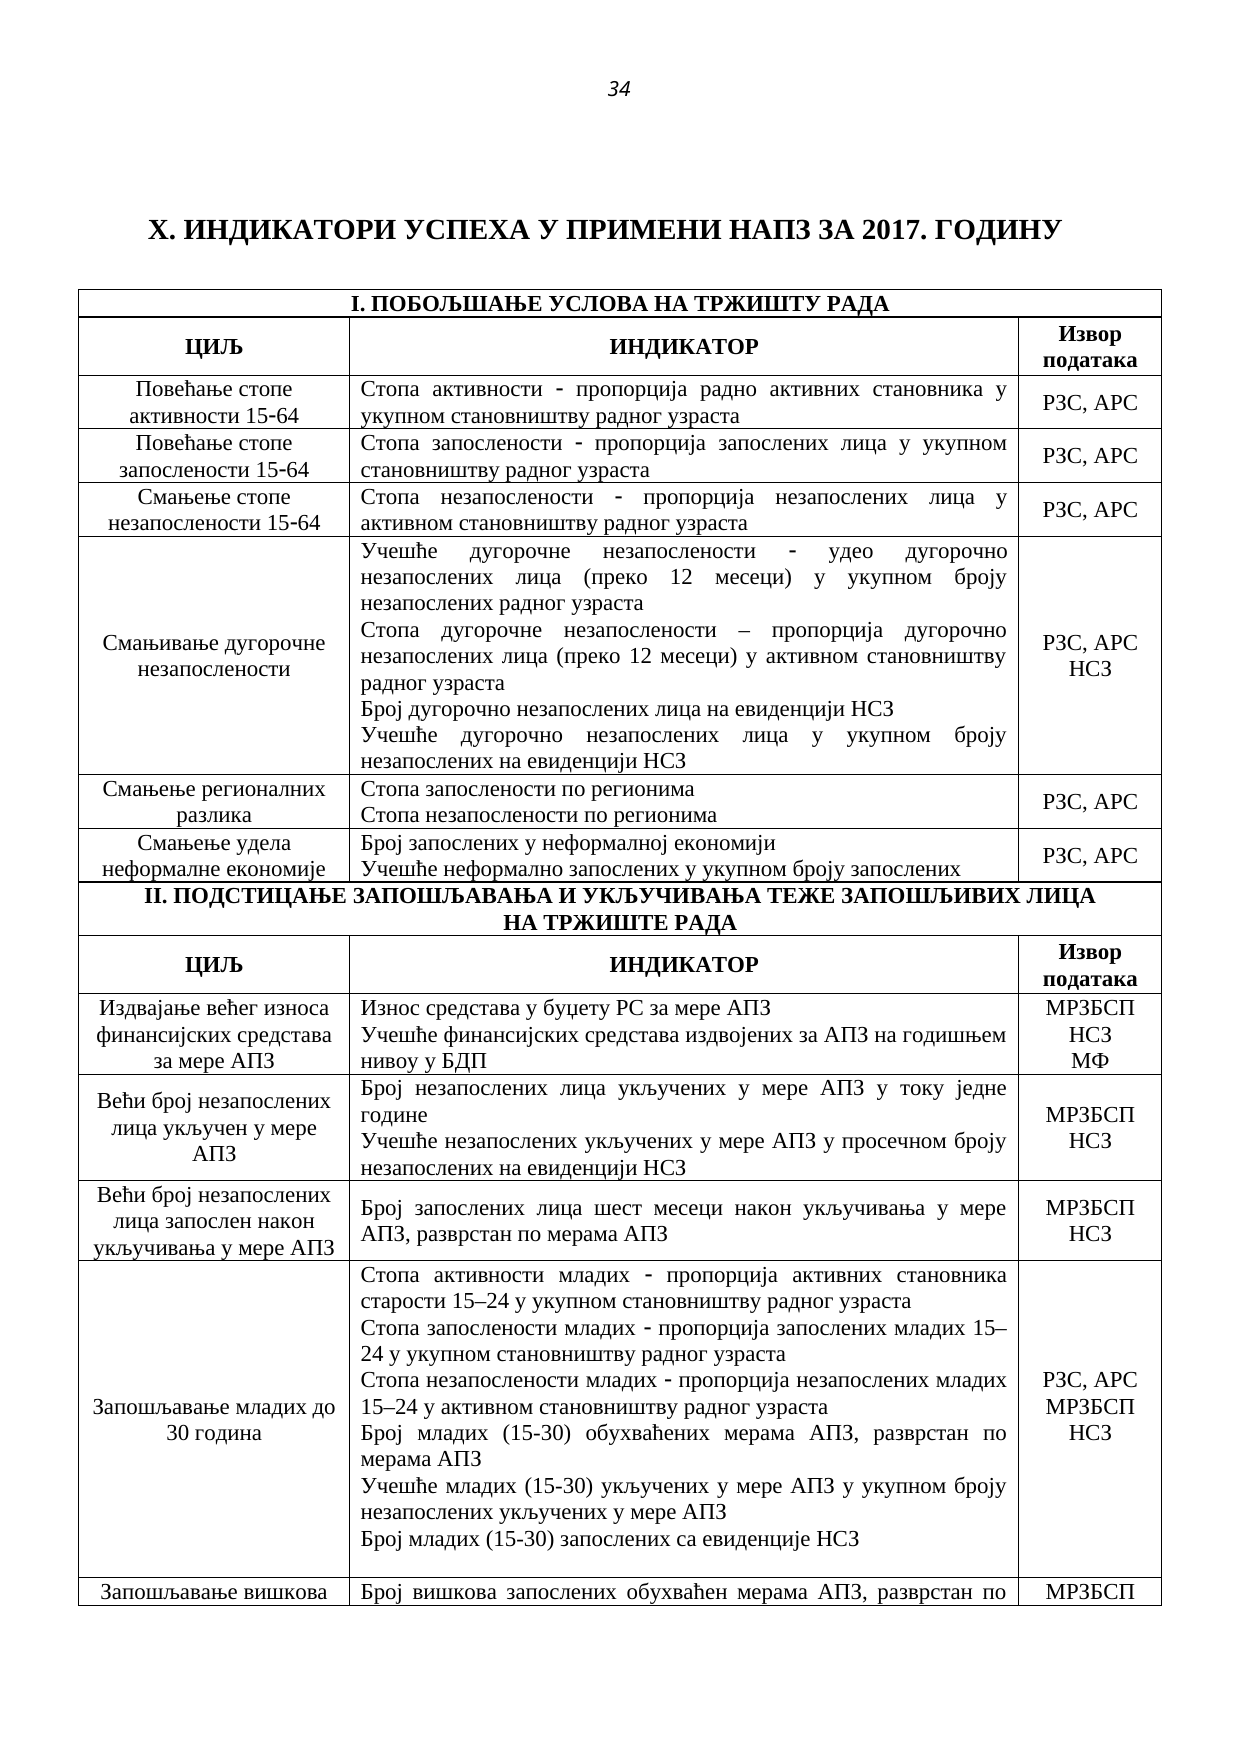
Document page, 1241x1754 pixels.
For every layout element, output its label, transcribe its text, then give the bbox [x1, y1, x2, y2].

text X. ИНДИКАТОРИ УСПЕХА У ПРИМЕНИ НАПЗ ЗА 2017. ГОДИНУ [148, 212, 1093, 246]
table_cell МРЗБСП НСЗ [1019, 1578, 1161, 1605]
table_cell ИНДИКАТОР [350, 318, 1018, 374]
table_cell Повећање стопе активности 1564 [79, 376, 349, 428]
table_cell Стопа активности младих пропорција активних становника старости 15–24 у укупном становништву радног узраста Стопа запослености младих пропорција запослених младих 15–24 у укупном становништву радног узраста Стопа незапослености младих пропорција незапослених младих 15–24 у активном становништву радног узраста Број младих (15-30) обухваћених мерама АПЗ, разврстан по мерама АПЗ Учешће младих (15-30) укључених у мере АПЗ у укупном броју незапослених укључених у мере АПЗ Број младих (15-30) запослених са евиденције НСЗ [350, 1261, 1018, 1577]
table_cell Запошљавање младих до 30 година [79, 1261, 349, 1577]
table_cell Број незапослених лица укључених у мере АПЗ у току једне године Учешће незапослених укључених у мере АПЗ у просечном броју незапослених на евиденцији НСЗ [350, 1075, 1018, 1180]
table_cell МРЗБСП НСЗ [1019, 1181, 1161, 1260]
table_cell Смањење стопе незапослености 1564 [79, 483, 349, 536]
table_cell Већи број незапослених лица укључен у мере АПЗ [79, 1075, 349, 1180]
table_cell Извор података [1019, 318, 1161, 374]
table_cell РЗС, АРС НСЗ [1019, 537, 1161, 774]
table_cell Смањивање дугорочне незапослености [79, 537, 349, 774]
table_cell Број запослених лица шест месеци након укључивања у мере АПЗ, разврстан по мерама АПЗ [350, 1181, 1018, 1260]
table_cell Већи број незапослених лица запослен након укључивања у мере АПЗ [79, 1181, 349, 1260]
table_cell Број запослених у неформалној економији Учешће неформално запослених у укупном броју запослених [350, 829, 1018, 881]
table_cell Учешће дугорочне незапослености удео дугорочно незапослених лица (преко 12 месеци) у укупном броју незапослених радног узраста Стопа дугорочне незапослености – пропорција дугорочно незапослених лица (преко 12 месеци) у активном становништву радног узраста Број дугорочно незапослених лица на евиденцији НСЗ Учешће дугорочно незапослених лица у укупном броју незапослених на евиденцији НСЗ [350, 537, 1018, 774]
table_cell МРЗБСП НСЗ [1019, 1075, 1161, 1180]
table_cell ИНДИКАТОР [350, 936, 1018, 993]
table_cell Повећање стопе запослености 1564 [79, 429, 349, 482]
table_header I. ПОБОЉШАЊЕ УСЛОВА НА ТРЖИШТУ РАДА [79, 290, 1161, 316]
table_cell Стопа активности пропорција радно активних становника у укупном становништву радног узраста [350, 376, 1018, 428]
table_cell РЗС, АРС [1019, 775, 1161, 828]
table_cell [350, 1578, 1018, 1605]
table_cell Издвајање већег износа финансијских средстава за мере АПЗ [79, 994, 349, 1073]
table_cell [79, 1578, 349, 1605]
table_cell РЗС, АРС МРЗБСП НСЗ [1019, 1261, 1161, 1577]
table_cell РЗС, АРС [1019, 429, 1161, 482]
table_cell ЦИЉ [79, 936, 349, 993]
table_cell Смањење регионалних разлика [79, 775, 349, 828]
table_cell Извор података [1019, 936, 1161, 993]
table_cell Стопа запослености по регионима Стопа незапослености по регионима [350, 775, 1018, 828]
table_cell ЦИЉ [79, 318, 349, 374]
table_cell Износ средстава у буџету РС за мере АПЗ Учешће финансијских средстава издвојених за АПЗ на годишњем нивоу у БДП [350, 994, 1018, 1073]
table_cell РЗС, АРС [1019, 829, 1161, 881]
table_cell МРЗБСП НСЗ МФ [1019, 994, 1161, 1073]
table_cell РЗС, АРС [1019, 376, 1161, 428]
table_cell РЗС, АРС [1019, 483, 1161, 536]
table_cell Стопа незапослености пропорција незапослених лица у активном становништву радног узраста [350, 483, 1018, 536]
table_cell II. ПОДСТИЦАЊЕ ЗАПОШЉАВАЊА И УКЉУЧИВАЊА ТЕЖЕ ЗАПОШЉИВИХ ЛИЦА НА ТРЖИШТЕ РАДА [79, 883, 1161, 935]
table_cell Смањење удела неформалне економије [79, 829, 349, 881]
table_cell Стопа запослености пропорција запослених лица у укупном становништву радног узраста [350, 429, 1018, 482]
